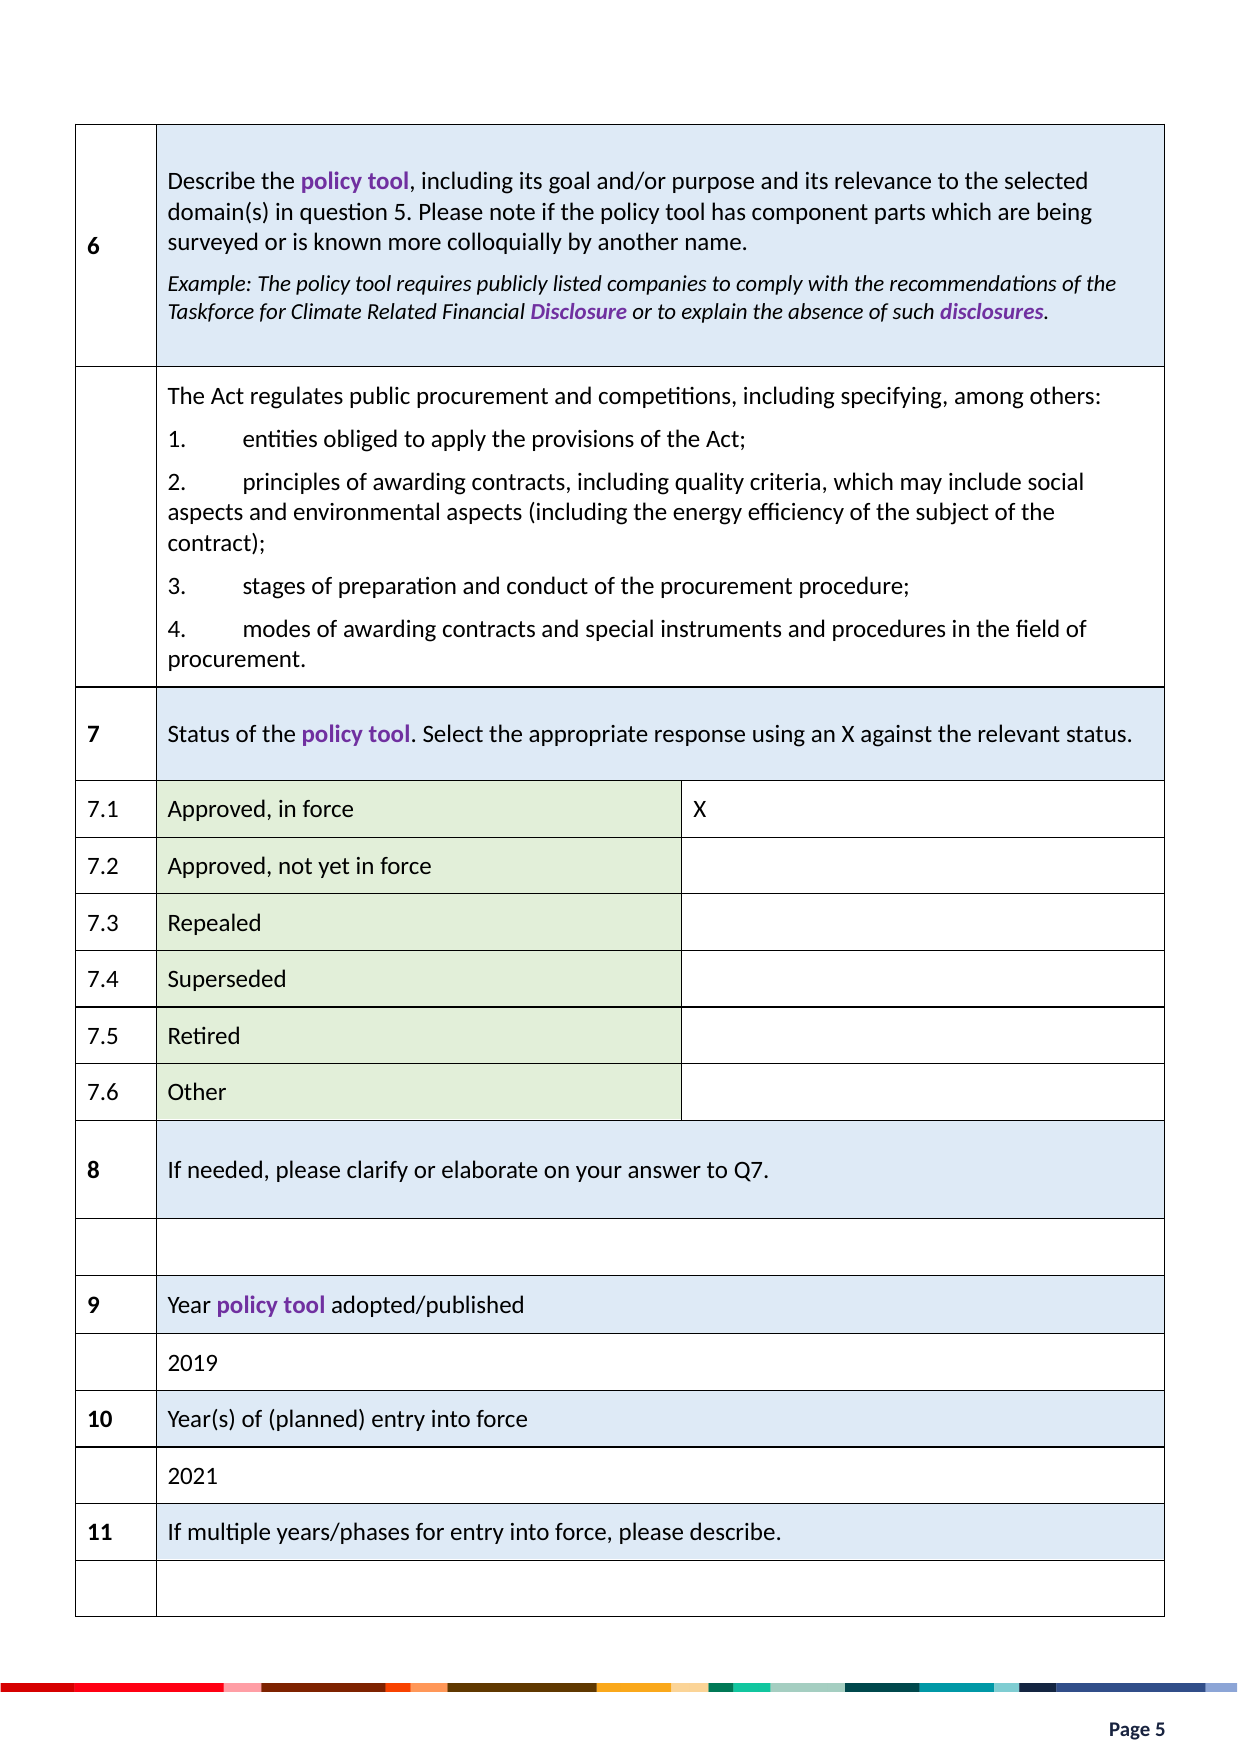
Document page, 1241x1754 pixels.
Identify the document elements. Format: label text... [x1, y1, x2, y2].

table_cell 2019 [157, 1334, 1164, 1390]
table_cell 6 [76, 125, 156, 366]
table_cell [76, 1448, 156, 1503]
table_cell Approved, in force [157, 781, 681, 837]
table_cell 7.6 [76, 1064, 156, 1119]
table_cell [76, 1561, 156, 1616]
table_cell [76, 1334, 156, 1390]
table_cell 7 [76, 688, 156, 780]
table_cell Status of the policy tool. Select the appropriate response using an X against the relevant status. [157, 688, 1164, 780]
table_cell [682, 894, 1164, 950]
table_cell [682, 1008, 1164, 1063]
table_cell [76, 367, 156, 686]
table_cell Superseded [157, 951, 681, 1006]
picture [0, 1683, 1236, 1692]
table_cell Year policy tool adopted/published [157, 1276, 1164, 1333]
table_cell 2021 [157, 1448, 1164, 1503]
table_cell 7.2 [76, 838, 156, 893]
table_cell [157, 1219, 1164, 1275]
table_cell 7.5 [76, 1008, 156, 1063]
table_cell [157, 1561, 1164, 1616]
table_cell Approved, not yet in force [157, 838, 681, 893]
table_cell If needed, please clarify or elaborate on your answer to Q7. [157, 1121, 1164, 1218]
table_cell 11 [76, 1504, 156, 1559]
table_cell 7.1 [76, 781, 156, 837]
table_cell 7.3 [76, 894, 156, 950]
table_cell 7.4 [76, 951, 156, 1006]
table_cell [682, 1064, 1164, 1119]
table_cell Describe the policy tool, including its goal and/or purpose and its relevance to the selected domain(s) in question 5. Please note if the policy tool has component parts which are being surveyed or is known more colloquially by another name. Example: The policy tool requires publicly listed companies to comply with the recommendations of the Taskforce for Climate Related Financial Disclosure or to explain the absence of such disclosures. [157, 125, 1164, 366]
table_cell Year(s) of (planned) entry into force [157, 1391, 1164, 1446]
table_cell [76, 1219, 156, 1275]
table_cell 9 [76, 1276, 156, 1333]
table_cell If multiple years/phases for entry into force, please describe. [157, 1504, 1164, 1559]
table_cell Retired [157, 1008, 681, 1063]
table_cell Repealed [157, 894, 681, 950]
table_cell Other [157, 1064, 681, 1119]
table_cell [682, 951, 1164, 1006]
table_cell [682, 838, 1164, 893]
table_cell The Act regulates public procurement and competitions, including specifying, among others: 1. entities obliged to apply the provisions of the Act; 2. principles of awarding contracts, including quality criteria, which may include social aspects and environmental aspects (including the energy efficiency of the subject of the contract); 3. stages of preparation and conduct of the procurement procedure; 4. modes of awarding contracts and special instruments and procedures in the field of procurement. [157, 367, 1164, 686]
table_cell 10 [76, 1391, 156, 1446]
table_cell X [682, 781, 1164, 837]
table_cell 8 [76, 1121, 156, 1218]
